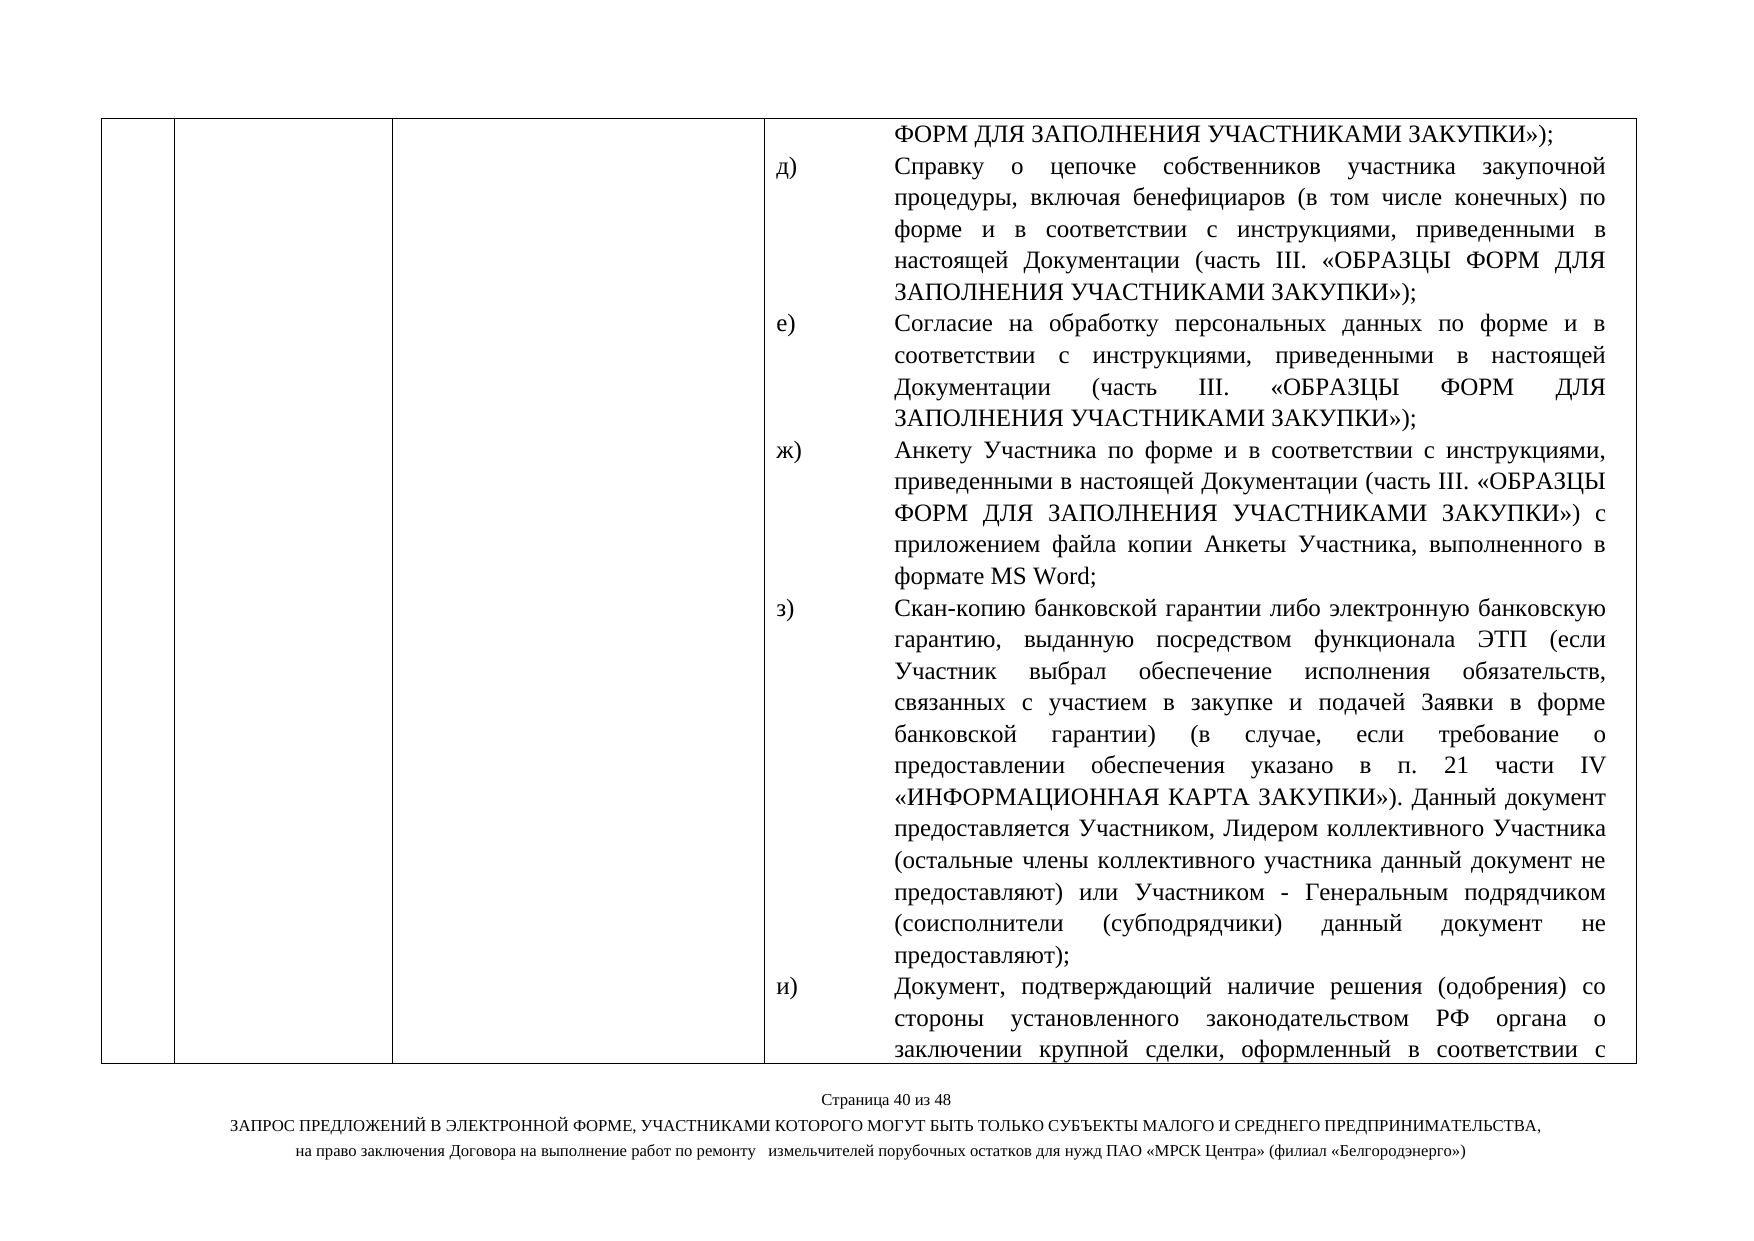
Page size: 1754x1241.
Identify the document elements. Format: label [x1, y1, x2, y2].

table_cell [393, 119, 764, 1063]
table_cell [765, 119, 1636, 1063]
table_cell [175, 119, 392, 1063]
table_cell [102, 119, 174, 1063]
